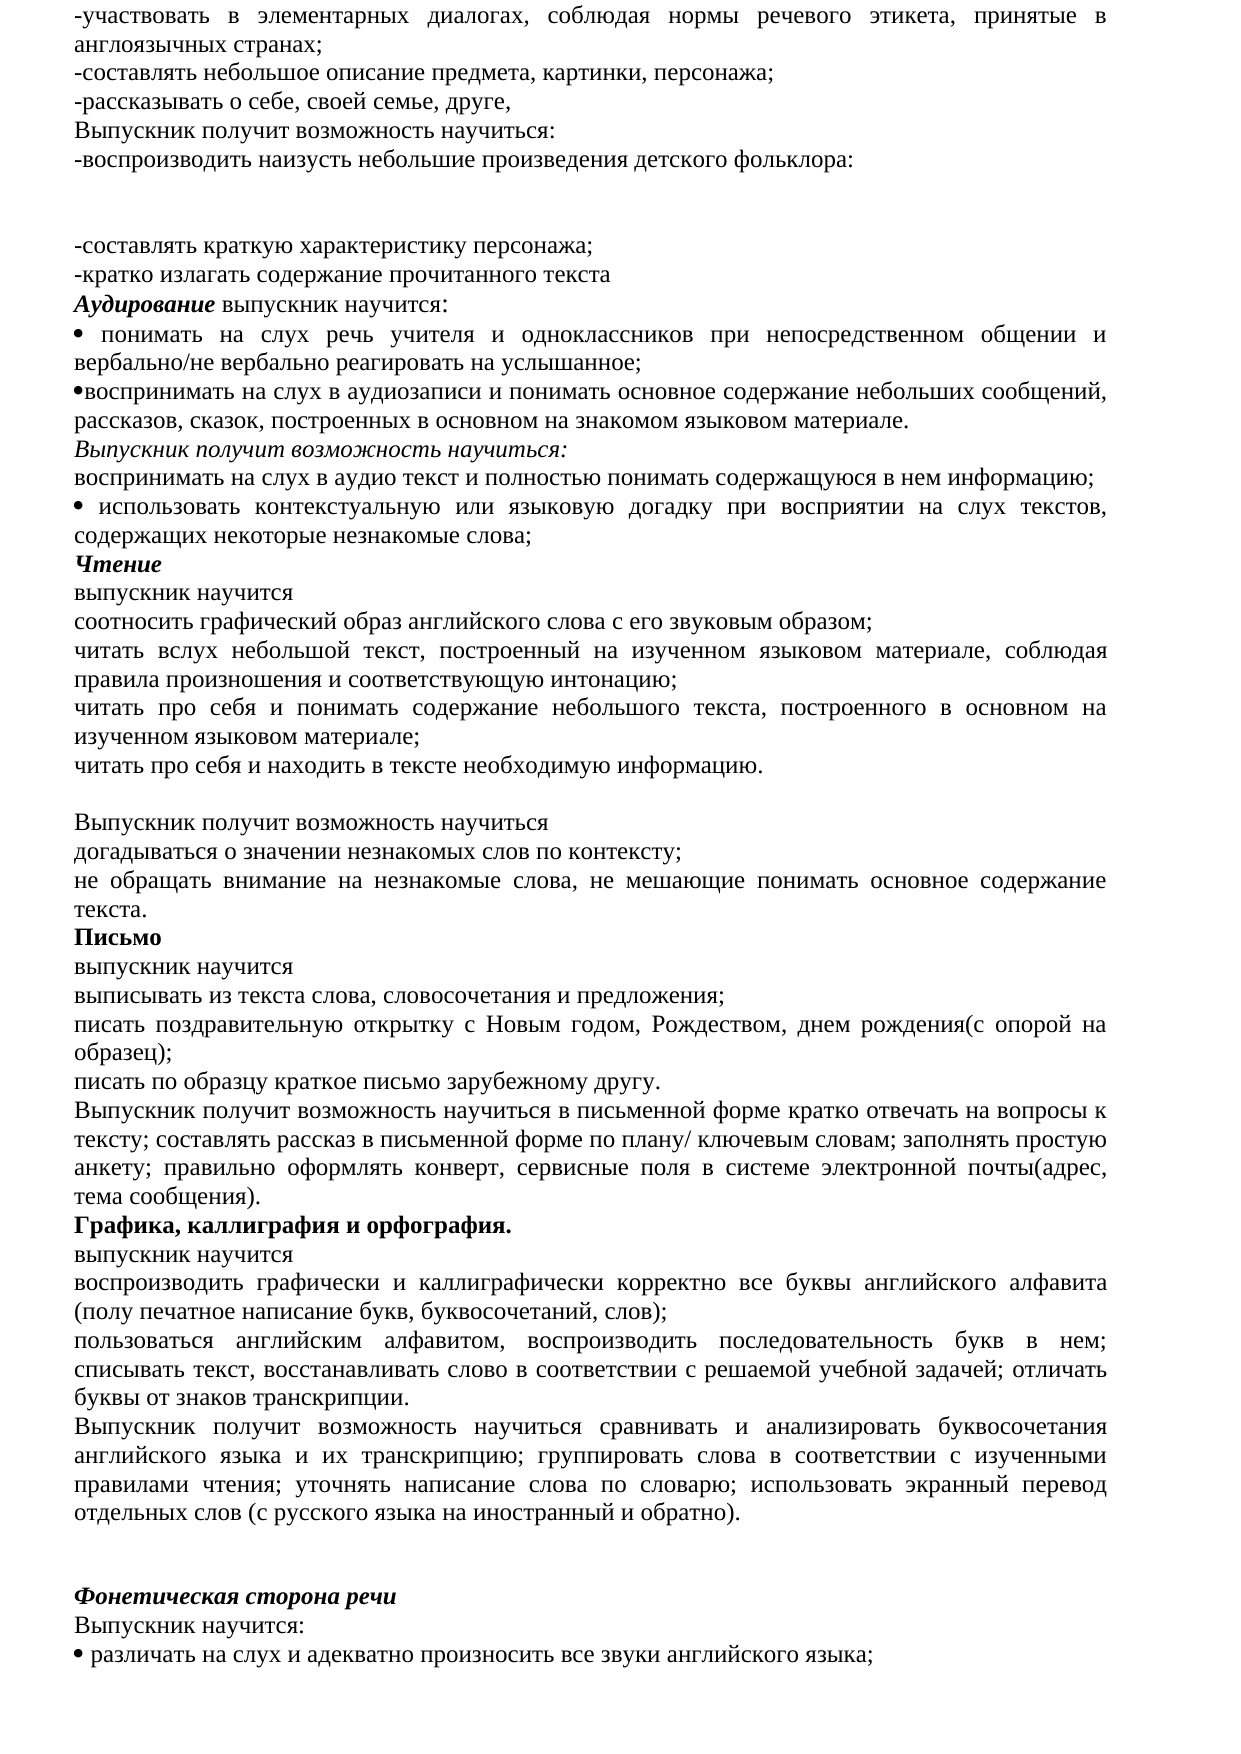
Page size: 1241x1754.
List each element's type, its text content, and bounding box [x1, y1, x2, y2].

text воспринимать на слух в аудиозаписи и понимать основное содержание небольших сообщений, рассказов, сказок, построенных в основном на знакомом языковом материале. [74, 376, 1108, 434]
text Чтение [74, 549, 1108, 577]
text воспринимать на слух в аудио текст и полностью понимать содержащуюся в нем информацию; [74, 462, 1108, 491]
text -участвовать в элементарных диалогах, соблюдая нормы речевого этикета, принятые в англоязычных странах; [74, 0, 1108, 57]
text Выпускник получит возможность научиться в письменной форме кратко отвечать на вопросы к тексту; составлять рассказ в письменной форме по плану/ ключевым словам; заполнять простую анкету; правильно оформлять конверт, сервисные поля в системе электронной почты(адрес, тема сообщения). [74, 1095, 1108, 1210]
text Выпускник научится: [74, 1610, 1167, 1639]
text Выпускник получит возможность научиться [74, 807, 1108, 836]
text пользоваться английским алфавитом, воспроизводить последовательность букв в нем; списывать текст, восстанавливать слово в соответствии с решаемой учебной задачей; отличать буквы от знаков транскрипции. [74, 1325, 1108, 1411]
text соотносить графический образ английского слова с его звуковым образом; [74, 606, 1108, 635]
text писать поздравительную открытку с Новым годом, Рождеством, днем рождения(с опорой на образец); [74, 1009, 1108, 1066]
text -кратко излагать содержание прочитанного текста [74, 259, 1108, 287]
text Аудирование выпускник научится: [74, 287, 1108, 319]
text догадываться о значении незнакомых слов по контексту; [74, 836, 1108, 865]
text -воспроизводить наизусть небольшие произведения детского фольклора: [74, 144, 1108, 172]
text выпускник научится [74, 1239, 1108, 1267]
text читать про себя и находить в тексте необходимую информацию. [74, 750, 1108, 779]
text читать вслух небольшой текст, построенный на изученном языковом материале, соблюдая правила произношения и соответствующую интонацию; [74, 635, 1108, 692]
text выпускник научится [74, 577, 1108, 606]
text не обращать внимание на незнакомые слова, не мешающие понимать основное содержание текста. [74, 865, 1108, 922]
text читать про себя и понимать содержание небольшого текста, построенного в основном на изученном языковом материале; [74, 692, 1108, 750]
text Письмо [74, 922, 1108, 951]
text выписывать из текста слова, словосочетания и предложения; [74, 980, 1108, 1009]
text Графика, каллиграфия и орфография. [74, 1210, 1108, 1239]
text Выпускник получит возможность научиться сравнивать и анализировать буквосочетания английского языка и их транскрипцию; группировать слова в соответствии с изученными правилами чтения; уточнять написание слова по словарю; использовать экранный перевод отдельных слов (с русского языка на иностранный и обратно). [74, 1411, 1108, 1526]
text Выпускник получит возможность научиться: [74, 115, 1108, 144]
text Фонетическая сторона речи [74, 1581, 1167, 1610]
text -составлять небольшое описание предмета, картинки, персонажа; [74, 57, 1108, 86]
text выпускник научится [74, 951, 1108, 980]
text  понимать на слух речь учителя и одноклассников при непосредственном общении и вербально/не вербально реагировать на услышанное; [74, 319, 1108, 376]
text писать по образцу краткое письмо зарубежному другу. [74, 1066, 1108, 1095]
text  различать на слух и адекватно произносить все звуки английского языка; [74, 1639, 1167, 1667]
text  использовать контекстуальную или языковую догадку при восприятии на слух текстов, содержащих некоторые незнакомые слова; [74, 491, 1108, 549]
text -составлять краткую характеристику персонажа; [74, 230, 1108, 259]
text Выпускник получит возможность научиться: [74, 434, 1108, 462]
text -рассказывать о себе, своей семье, друге, [74, 86, 1108, 115]
text воспроизводить графически и каллиграфически корректно все буквы английского алфавита (полу печатное написание букв, буквосочетаний, слов); [74, 1267, 1108, 1325]
